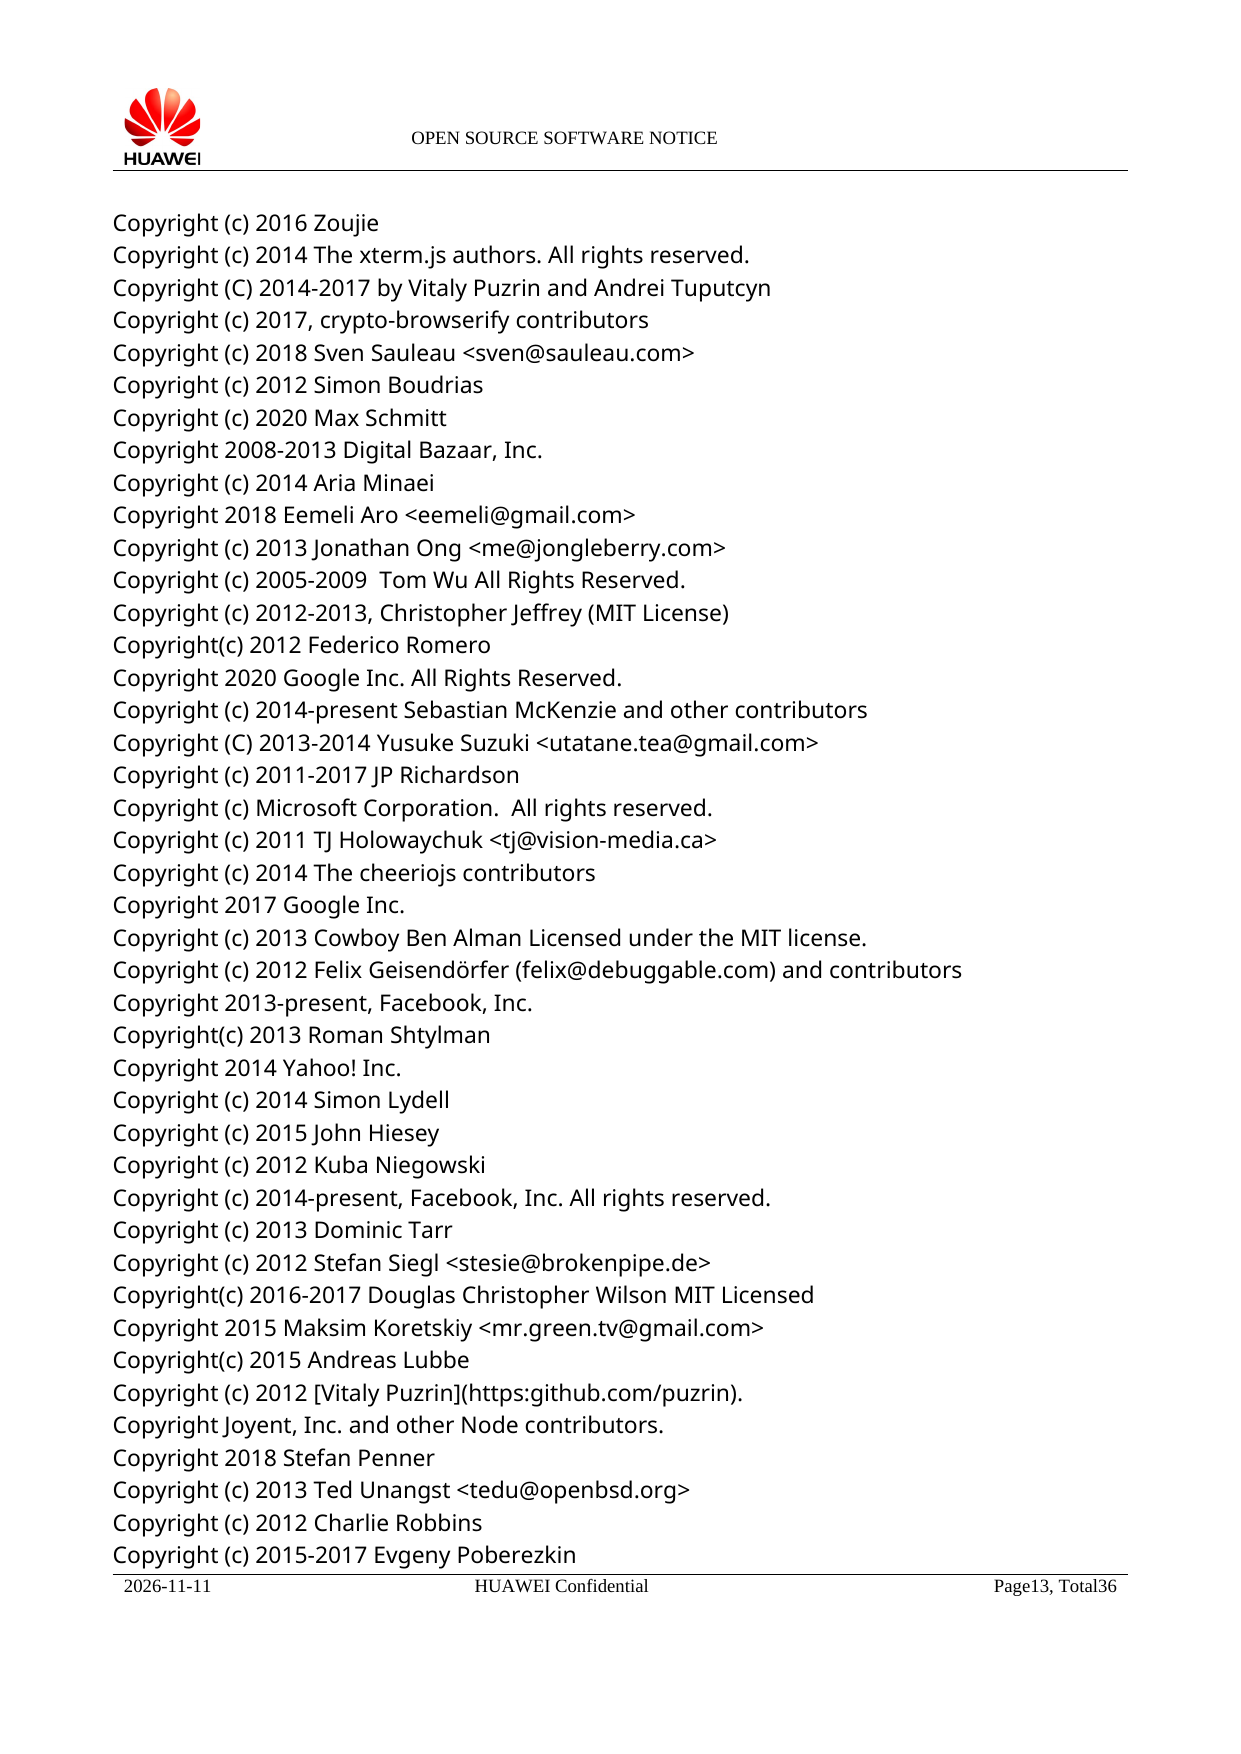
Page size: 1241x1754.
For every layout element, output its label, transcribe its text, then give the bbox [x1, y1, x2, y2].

picture [124, 88, 201, 165]
